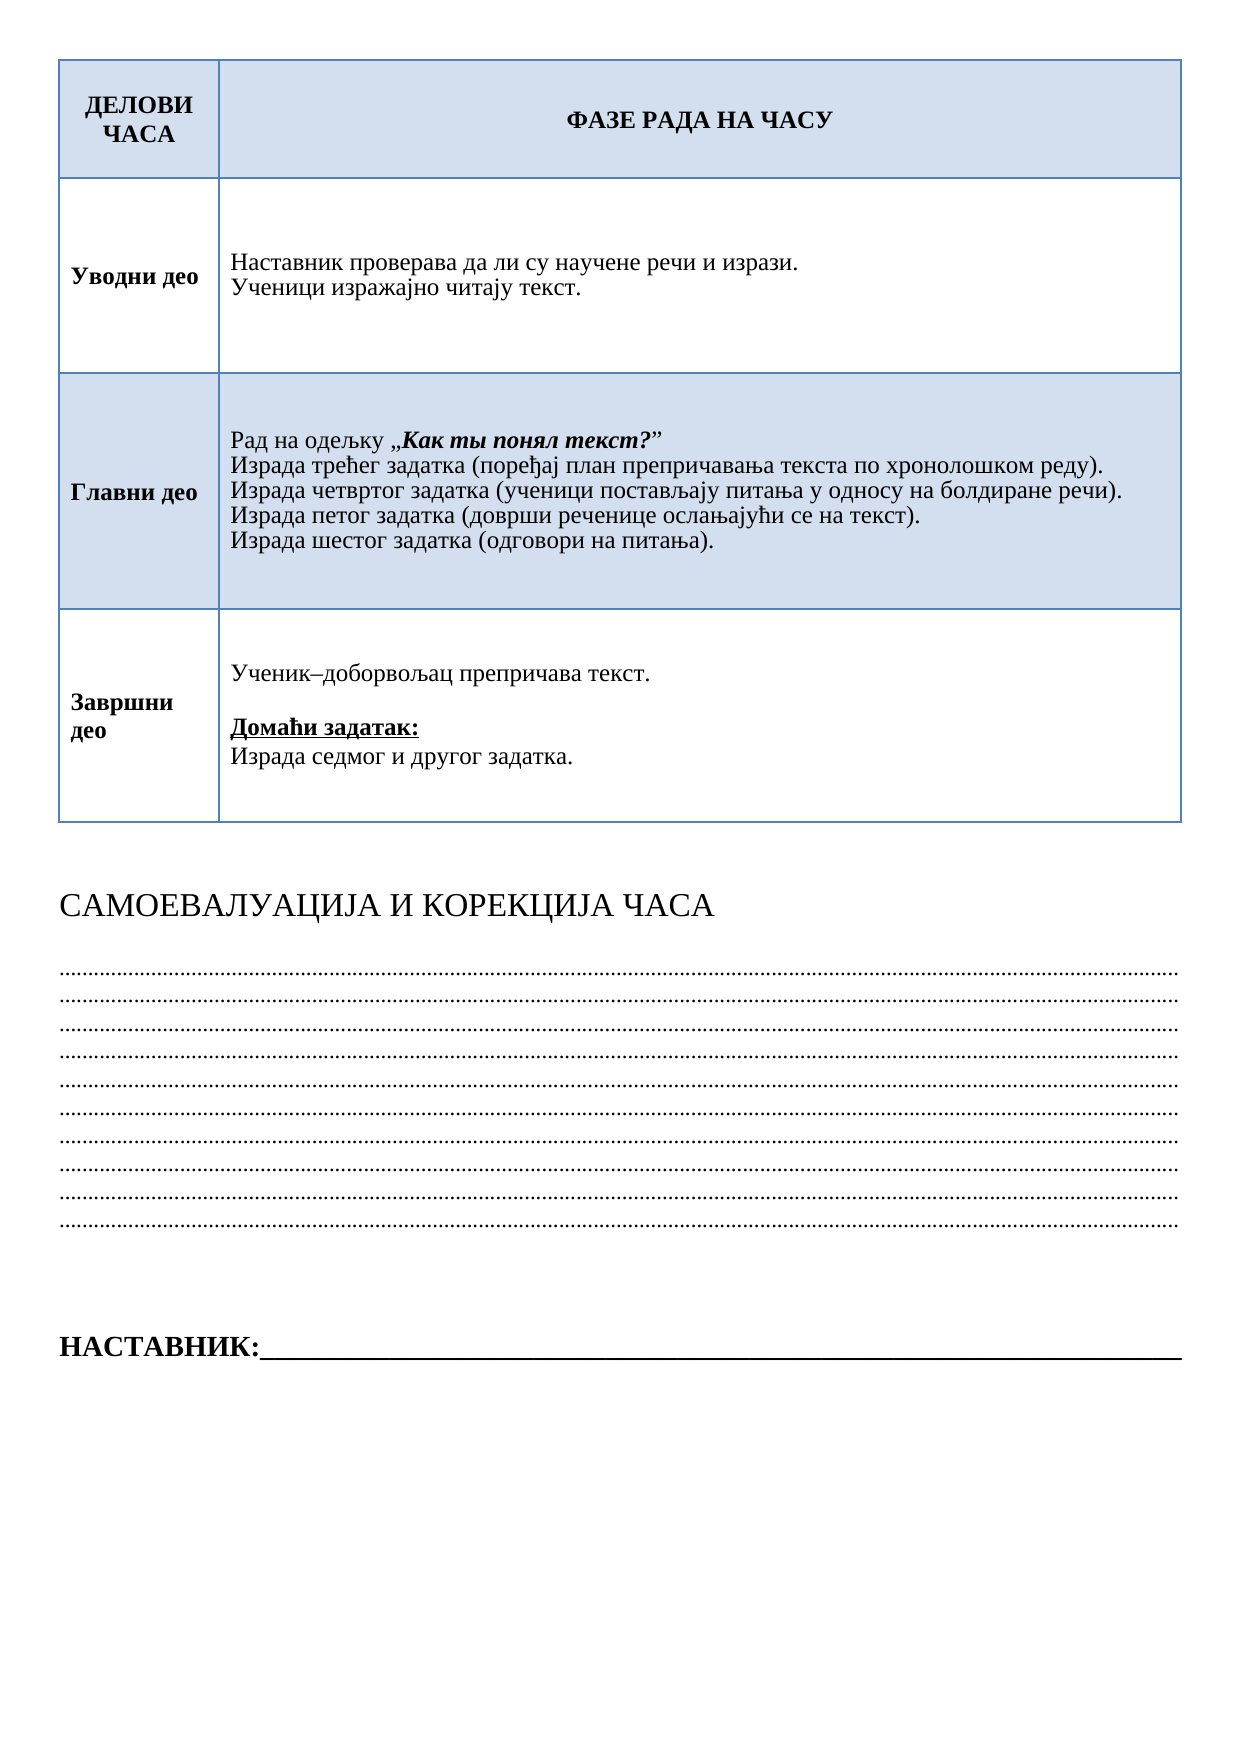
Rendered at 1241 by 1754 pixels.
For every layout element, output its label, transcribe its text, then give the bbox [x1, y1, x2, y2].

table_cell Ученик–доборвољац препричава текст. Домаћи задатак: Израда седмог и другог задатка. [220, 610, 1180, 821]
table_cell Завршни део [60, 610, 218, 821]
table_cell Главни део [60, 374, 218, 608]
table_cell Уводни део [60, 179, 218, 372]
table_header ДЕЛОВИ ЧАСА [60, 61, 218, 177]
text НАСТАВНИК: [59, 1323, 1181, 1365]
text САМОЕВАЛУАЦИЈА И КОРЕКЦИЈА ЧАСА [59, 886, 1181, 924]
table_header ФАЗЕ РАДА НА ЧАСУ [220, 61, 1180, 177]
table_cell Наставник проверава да ли су научене речи и изрази. Ученици изражајно читају текст. [220, 179, 1180, 372]
table_cell Рад на одељку „Как ты понял текст?” Израда трећег задатка (поређај план препричавања текста по хронолошком реду). Израда четвртог задатка (ученици постављају питања у односу на болдиране речи). Израда петог задатка (доврши реченице ослањајући се на текст). Израда шестог задатка (одговори на питања). [220, 374, 1180, 608]
